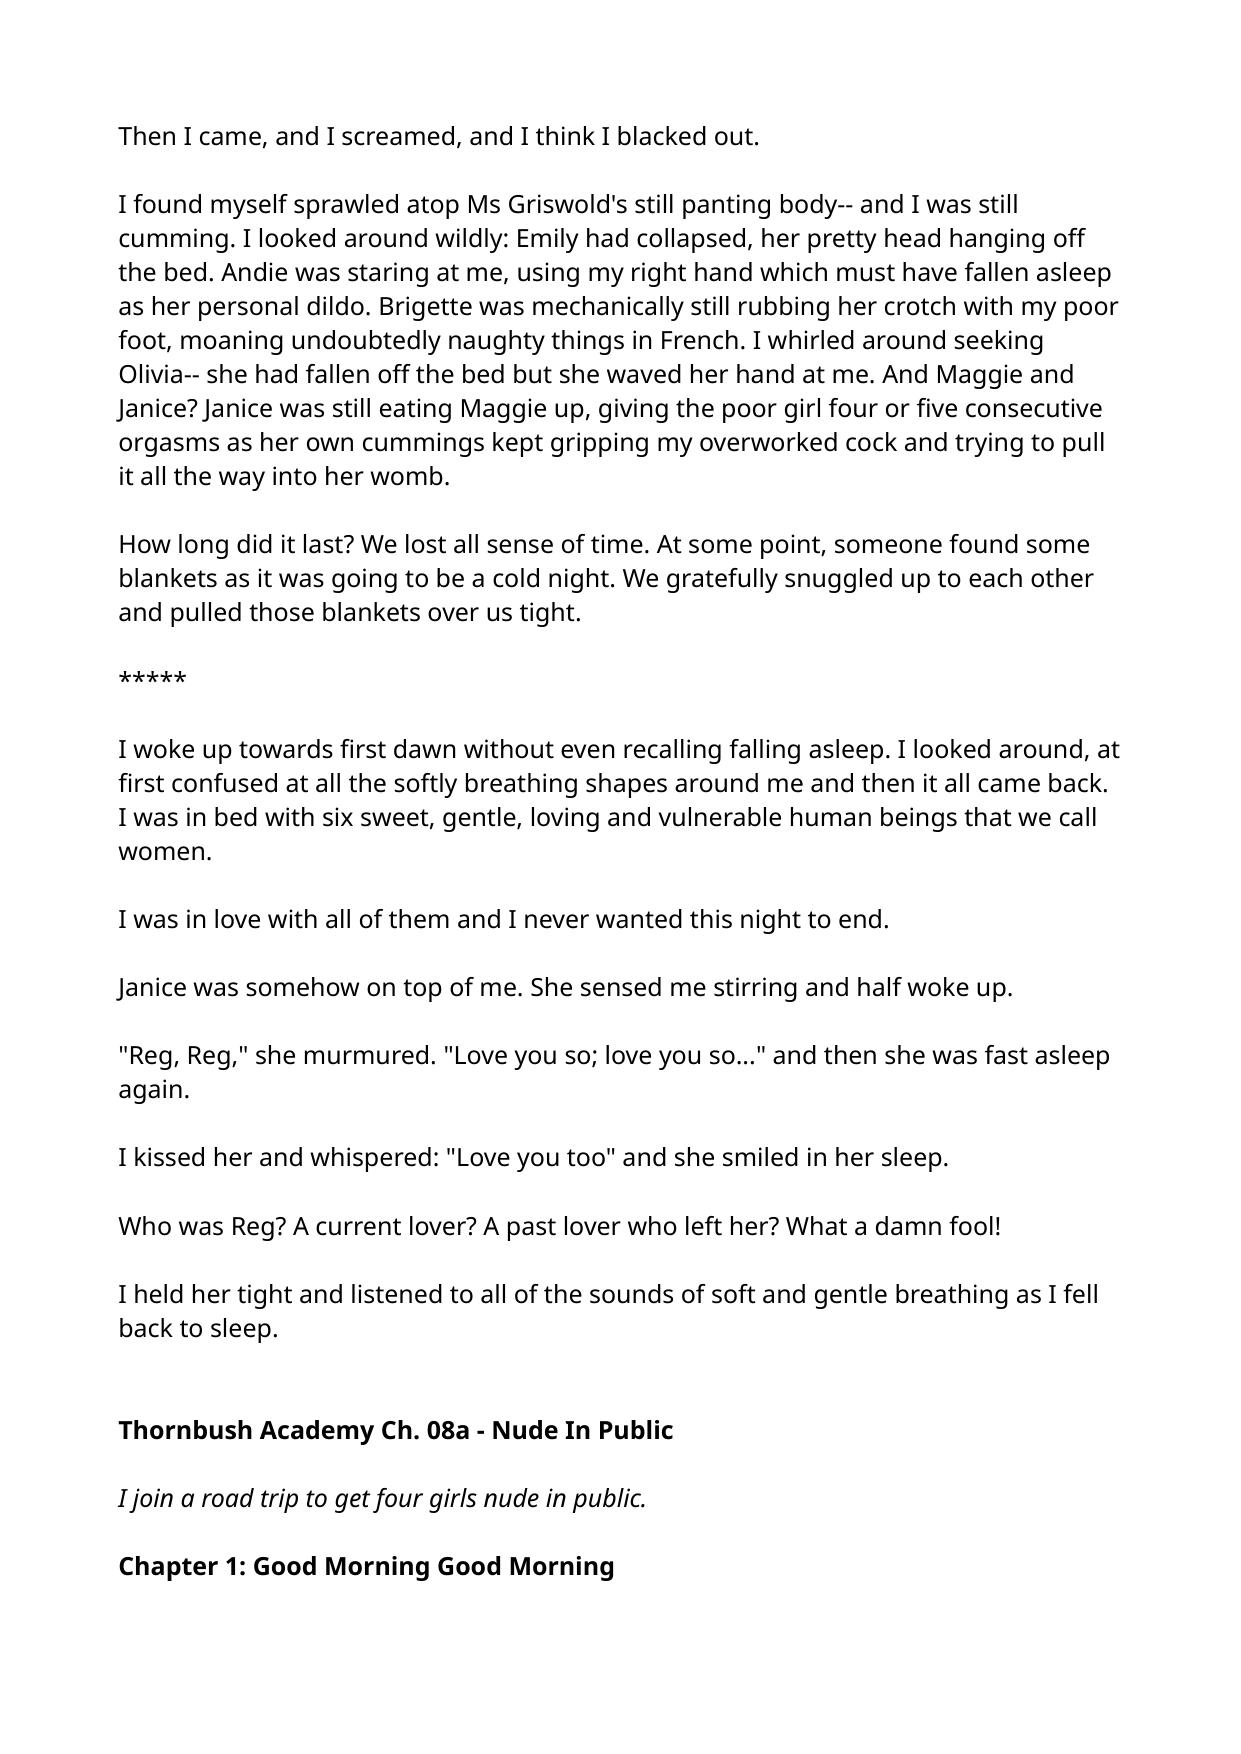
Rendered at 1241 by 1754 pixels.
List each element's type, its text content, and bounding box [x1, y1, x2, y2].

text I held her tight and listened to all of the sounds of soft and gentle breathing as I fell back to sleep. [118, 1276, 1122, 1344]
text I join a road trip to get four girls nude in public. [118, 1481, 1122, 1515]
text "Reg, Reg," she murmured. "Love you so; love you so..." and then she was fast asleep again. [118, 1038, 1122, 1106]
text Who was Reg? A current lover? A past lover who left her? What a damn fool! [118, 1208, 1122, 1242]
text I kissed her and whispered: "Love you too" and she smiled in her sleep. [118, 1140, 1122, 1174]
text Chapter 1: Good Morning Good Morning [118, 1549, 1122, 1583]
text I found myself sprawled atop Ms Griswold's still panting body-- and I was still cumming. I looked around wildly: Emily had collapsed, her pretty head hanging off the bed. Andie was staring at me, using my right hand which must have fallen asleep as her personal dildo. Brigette was mechanically still rubbing her crotch with my poor foot, moaning undoubtedly naughty things in French. I whirled around seeking Olivia-- she had fallen off the bed but she waved her hand at me. And Maggie and Janice? Janice was still eating Maggie up, giving the poor girl four or five consecutive orgasms as her own cummings kept gripping my overworked cock and trying to pull it all the way into her womb. [118, 186, 1122, 493]
text I woke up towards first dawn without even recalling falling asleep. I looked around, at first confused at all the softly breathing shapes around me and then it all came back. I was in bed with six sweet, gentle, loving and vulnerable human beings that we call women. [118, 731, 1122, 867]
text How long did it last? We lost all sense of time. At some point, someone found some blankets as it was going to be a cold night. We gratefully snuggled up to each other and pulled those blankets over us tight. [118, 527, 1122, 629]
text I was in love with all of them and I never wanted this night to end. [118, 902, 1122, 936]
text ***** [118, 663, 1122, 697]
text Thornbush Academy Ch. 08a - Nude In Public [118, 1412, 1122, 1447]
text Then I came, and I screamed, and I think I blacked out. [118, 118, 1122, 152]
text Janice was somehow on top of me. She sensed me stirring and half woke up. [118, 970, 1122, 1004]
